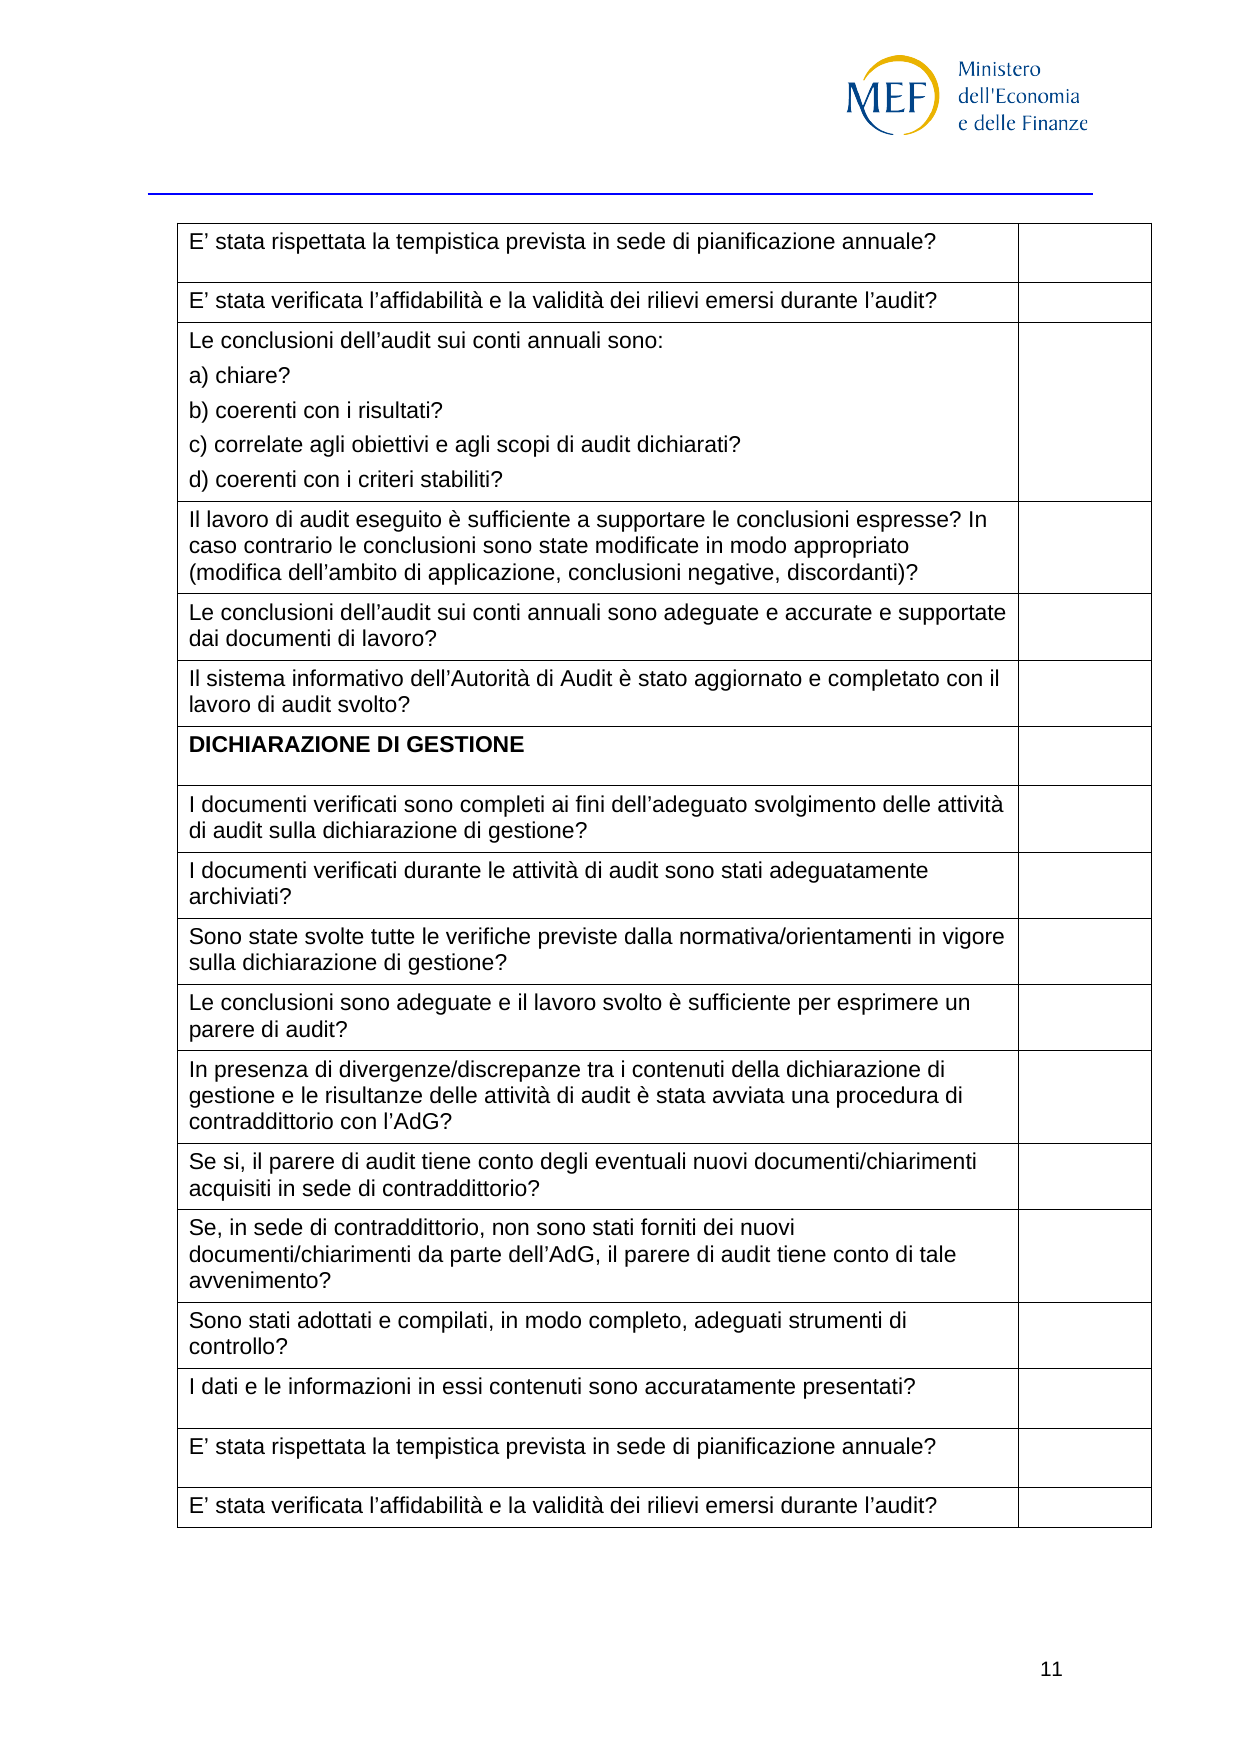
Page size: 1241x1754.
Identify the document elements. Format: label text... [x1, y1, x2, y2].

table_cell [1019, 1488, 1151, 1527]
table_cell Le conclusioni sono adeguate e il lavoro svolto è sufficiente per esprimere un parere di audit? [178, 985, 1018, 1050]
picture [846, 55, 1088, 135]
table_cell [1019, 919, 1151, 984]
table_cell Sono state svolte tutte le verifiche previste dalla normativa/orientamenti in vigore sulla dichiarazione di gestione? [178, 919, 1018, 984]
table_cell [1019, 1369, 1151, 1428]
table_cell Le conclusioni dell’audit sui conti annuali sono: a) chiare? b) coerenti con i risultati? c) correlate agli obiettivi e agli scopi di audit dichiarati? d) coerenti con i criteri stabiliti? [178, 323, 1018, 501]
table_cell [1019, 1210, 1151, 1302]
table_cell E’ stata rispettata la tempistica prevista in sede di pianificazione annuale? [178, 1429, 1018, 1487]
table_cell Se, in sede di contraddittorio, non sono stati forniti dei nuovi documenti/chiarimenti da parte dell’AdG, il parere di audit tiene conto di tale avvenimento? [178, 1210, 1018, 1302]
table_cell I dati e le informazioni in essi contenuti sono accuratamente presentati? [178, 1369, 1018, 1428]
table_cell [1019, 1303, 1151, 1368]
table_cell DICHIARAZIONE DI GESTIONE [178, 727, 1018, 785]
table_cell [1019, 786, 1151, 852]
table_cell [1019, 985, 1151, 1050]
table_cell E’ stata verificata l’affidabilità e la validità dei rilievi emersi durante l’audit? [178, 283, 1018, 322]
table_cell [1019, 727, 1151, 785]
table_cell Sono stati adottati e compilati, in modo completo, adeguati strumenti di controllo? [178, 1303, 1018, 1368]
table_cell Le conclusioni dell’audit sui conti annuali sono adeguate e accurate e supportate dai documenti di lavoro? [178, 594, 1018, 659]
table_cell Se si, il parere di audit tiene conto degli eventuali nuovi documenti/chiarimenti acquisiti in sede di contraddittorio? [178, 1144, 1018, 1209]
table_cell [1019, 1429, 1151, 1487]
table_cell Il sistema informativo dell’Autorità di Audit è stato aggiornato e completato con il lavoro di audit svolto? [178, 661, 1018, 726]
table_cell [1019, 323, 1151, 501]
table_cell [1019, 502, 1151, 593]
table_cell [1019, 224, 1151, 282]
table_cell E’ stata verificata l’affidabilità e la validità dei rilievi emersi durante l’audit? [178, 1488, 1018, 1527]
table_cell [1019, 853, 1151, 918]
table_cell [1019, 1144, 1151, 1209]
table_cell I documenti verificati durante le attività di audit sono stati adeguatamente archiviati? [178, 853, 1018, 918]
table_cell [1019, 1051, 1151, 1143]
table_cell E’ stata rispettata la tempistica prevista in sede di pianificazione annuale? [178, 224, 1018, 282]
table_cell In presenza di divergenze/discrepanze tra i contenuti della dichiarazione di gestione e le risultanze delle attività di audit è stata avviata una procedura di contraddittorio con l’AdG? [178, 1051, 1018, 1143]
table_cell Il lavoro di audit eseguito è sufficiente a supportare le conclusioni espresse? In caso contrario le conclusioni sono state modificate in modo appropriato (modifica dell’ambito di applicazione, conclusioni negative, discordanti)? [178, 502, 1018, 593]
table_cell I documenti verificati sono completi ai fini dell’adeguato svolgimento delle attività di audit sulla dichiarazione di gestione? [178, 786, 1018, 852]
table_cell [1019, 661, 1151, 726]
table_cell [1019, 283, 1151, 322]
table_cell [1019, 594, 1151, 659]
